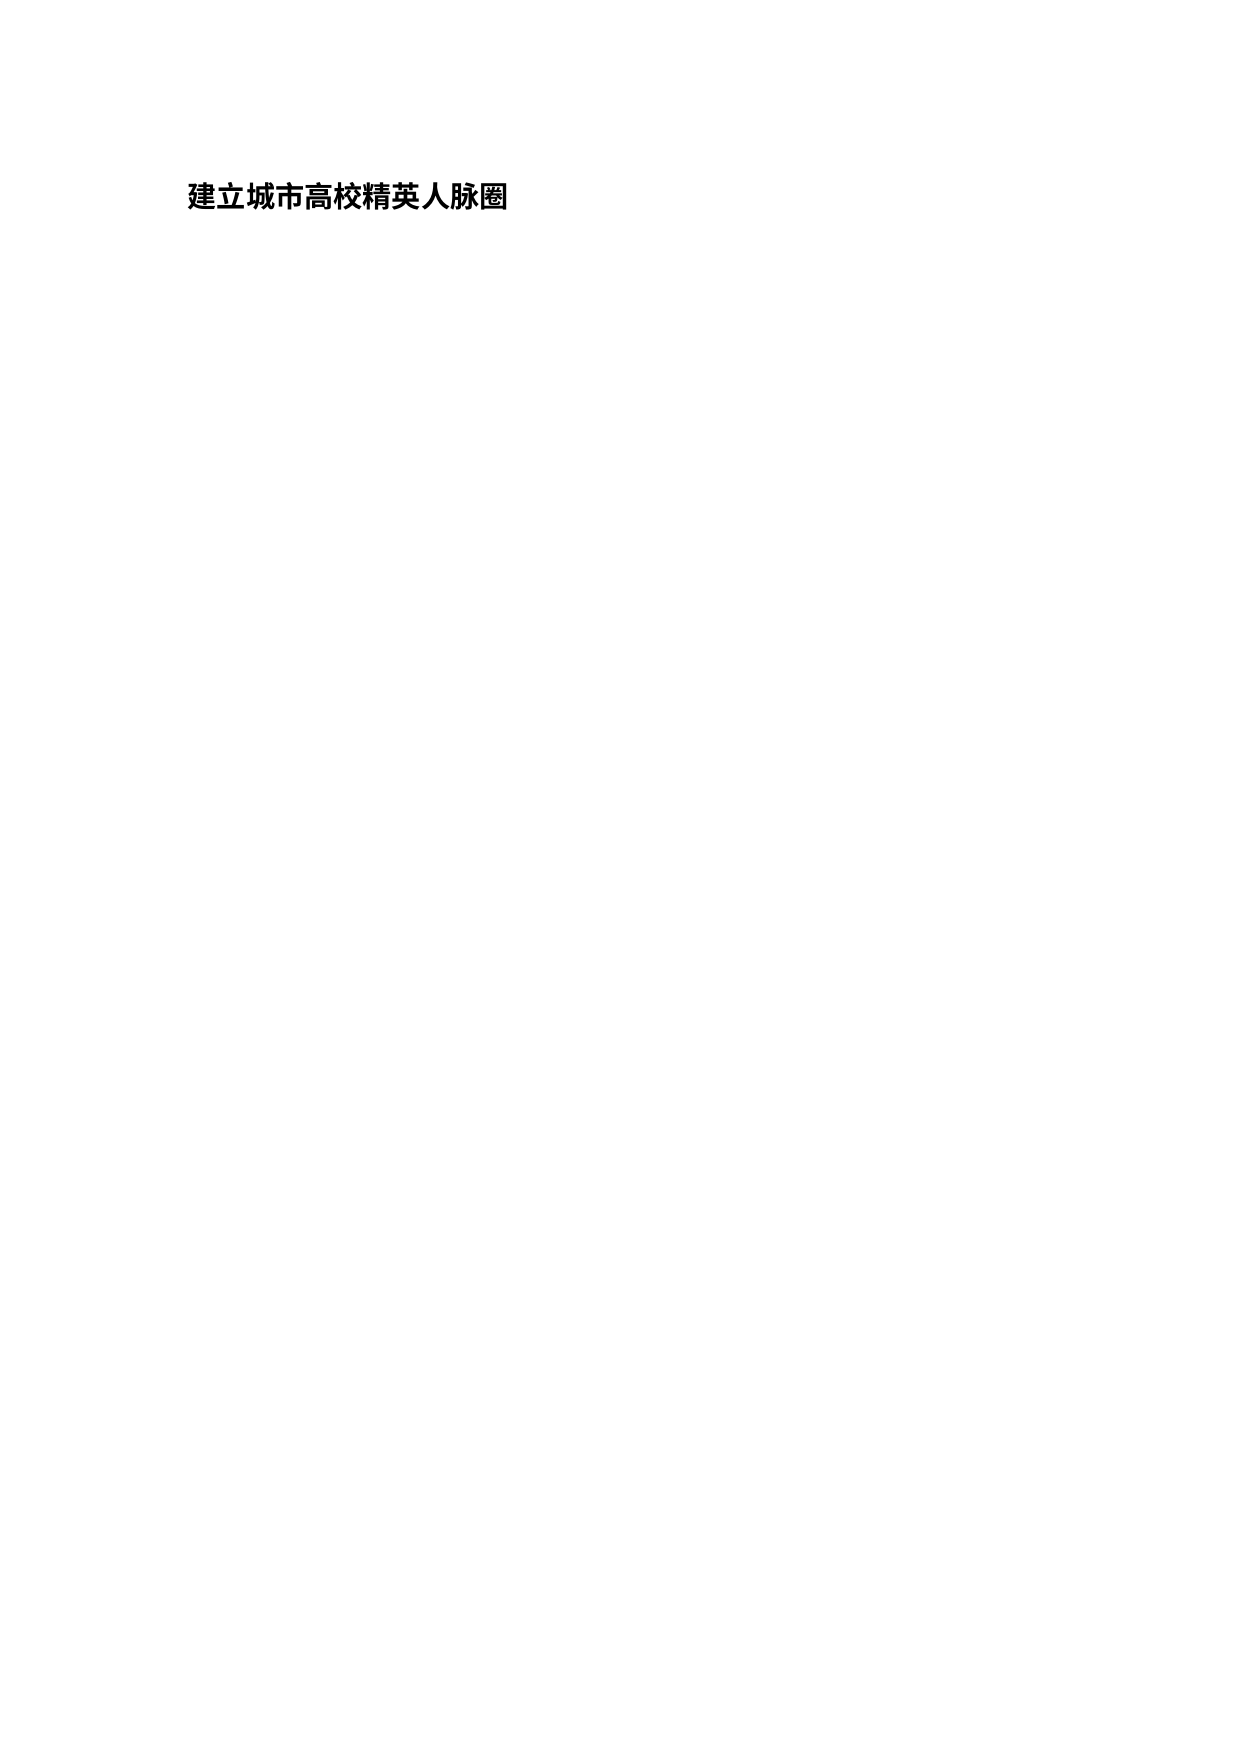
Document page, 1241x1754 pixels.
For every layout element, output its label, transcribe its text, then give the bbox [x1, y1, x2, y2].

subtitle 建立城市高校精英人脉圈 [187, 162, 1053, 227]
